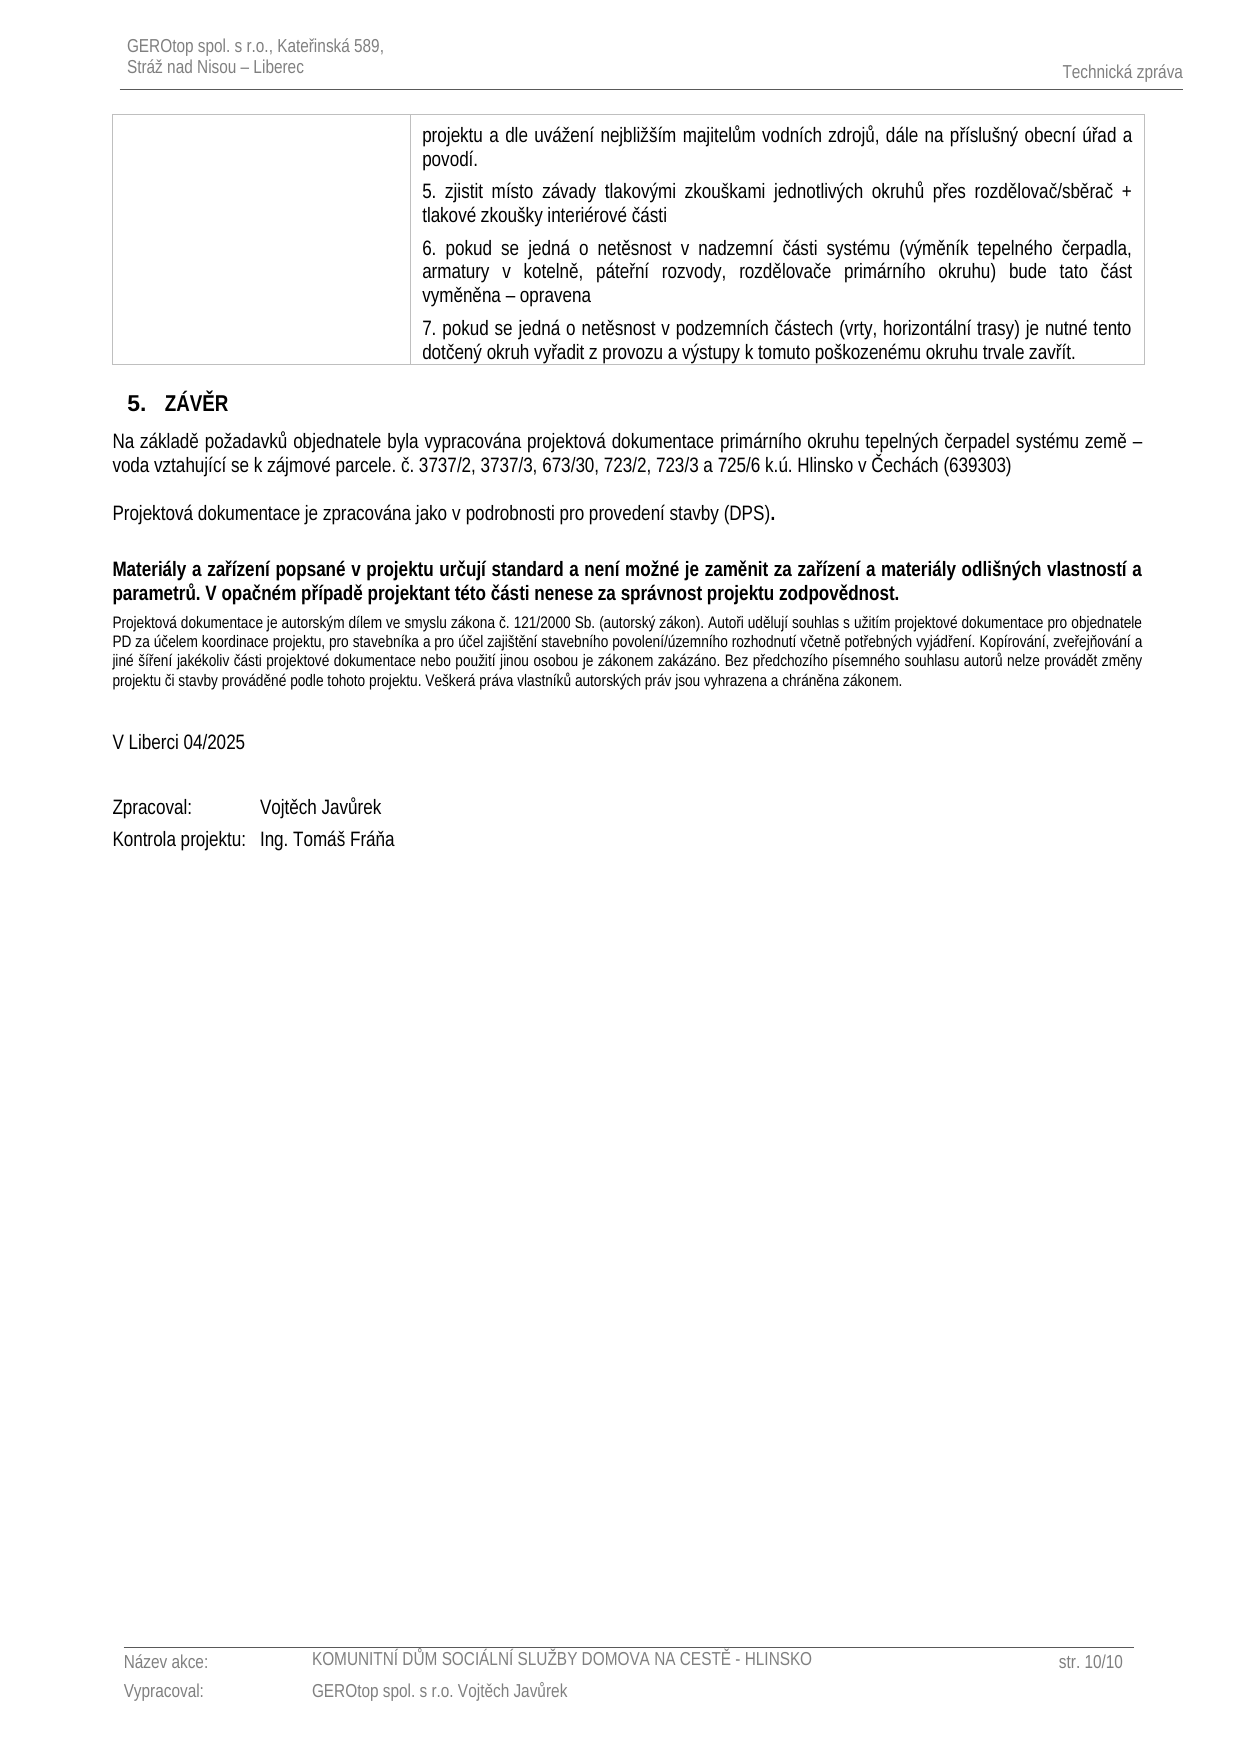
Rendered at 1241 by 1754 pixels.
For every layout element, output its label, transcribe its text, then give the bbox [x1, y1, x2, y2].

text Zpracoval: Vojtěch Javůrek [112, 795, 1144, 819]
text Na základě požadavků objednatele byla vypracována projektová dokumentace primárního okruhu tepelných čerpadel systému země – voda vztahující se k zájmové parcele. č. 3737/2, 3737/3, 673/30, 723/2, 723/3 a 725/6 k.ú. Hlinsko v Čechách (639303) [112, 428, 1144, 476]
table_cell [411, 115, 1144, 364]
text Projektová dokumentace je autorským dílem ve smyslu zákona č. 121/2000 Sb. (autorský zákon). Autoři udělují souhlas s užitím projektové dokumentace pro objednatele PD za účelem koordinace projektu, pro stavebníka a pro účel zajištění stavebního povolení/územního rozhodnutí včetně potřebných vyjádření. Kopírování, zveřejňování a jiné šíření jakékoliv části projektové dokumentace nebo použití jinou osobou je zákonem zakázáno. Bez předchozího písemného souhlasu autorů nelze provádět změny projektu či stavby prováděné podle tohoto projektu. Veškerá práva vlastníků autorských práv jsou vyhrazena a chráněna zákonem. [112, 613, 1144, 689]
subtitle zÁvěr [127, 390, 1144, 416]
text Projektová dokumentace je zpracována jako v podrobnosti pro provedení stavby (DPS). [112, 500, 1144, 524]
text Materiály a zařízení popsané v projektu určují standard a není možné je zaměnit za zařízení a materiály odlišných vlastností a parametrů. V opačném případě projektant této části nenese za správnost projektu zodpovědnost. [112, 557, 1144, 604]
text V Liberci 04/2025 [112, 730, 1144, 754]
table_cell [113, 115, 410, 364]
text Kontrola projektu: Ing. Tomáš Fráňa [112, 827, 1144, 851]
